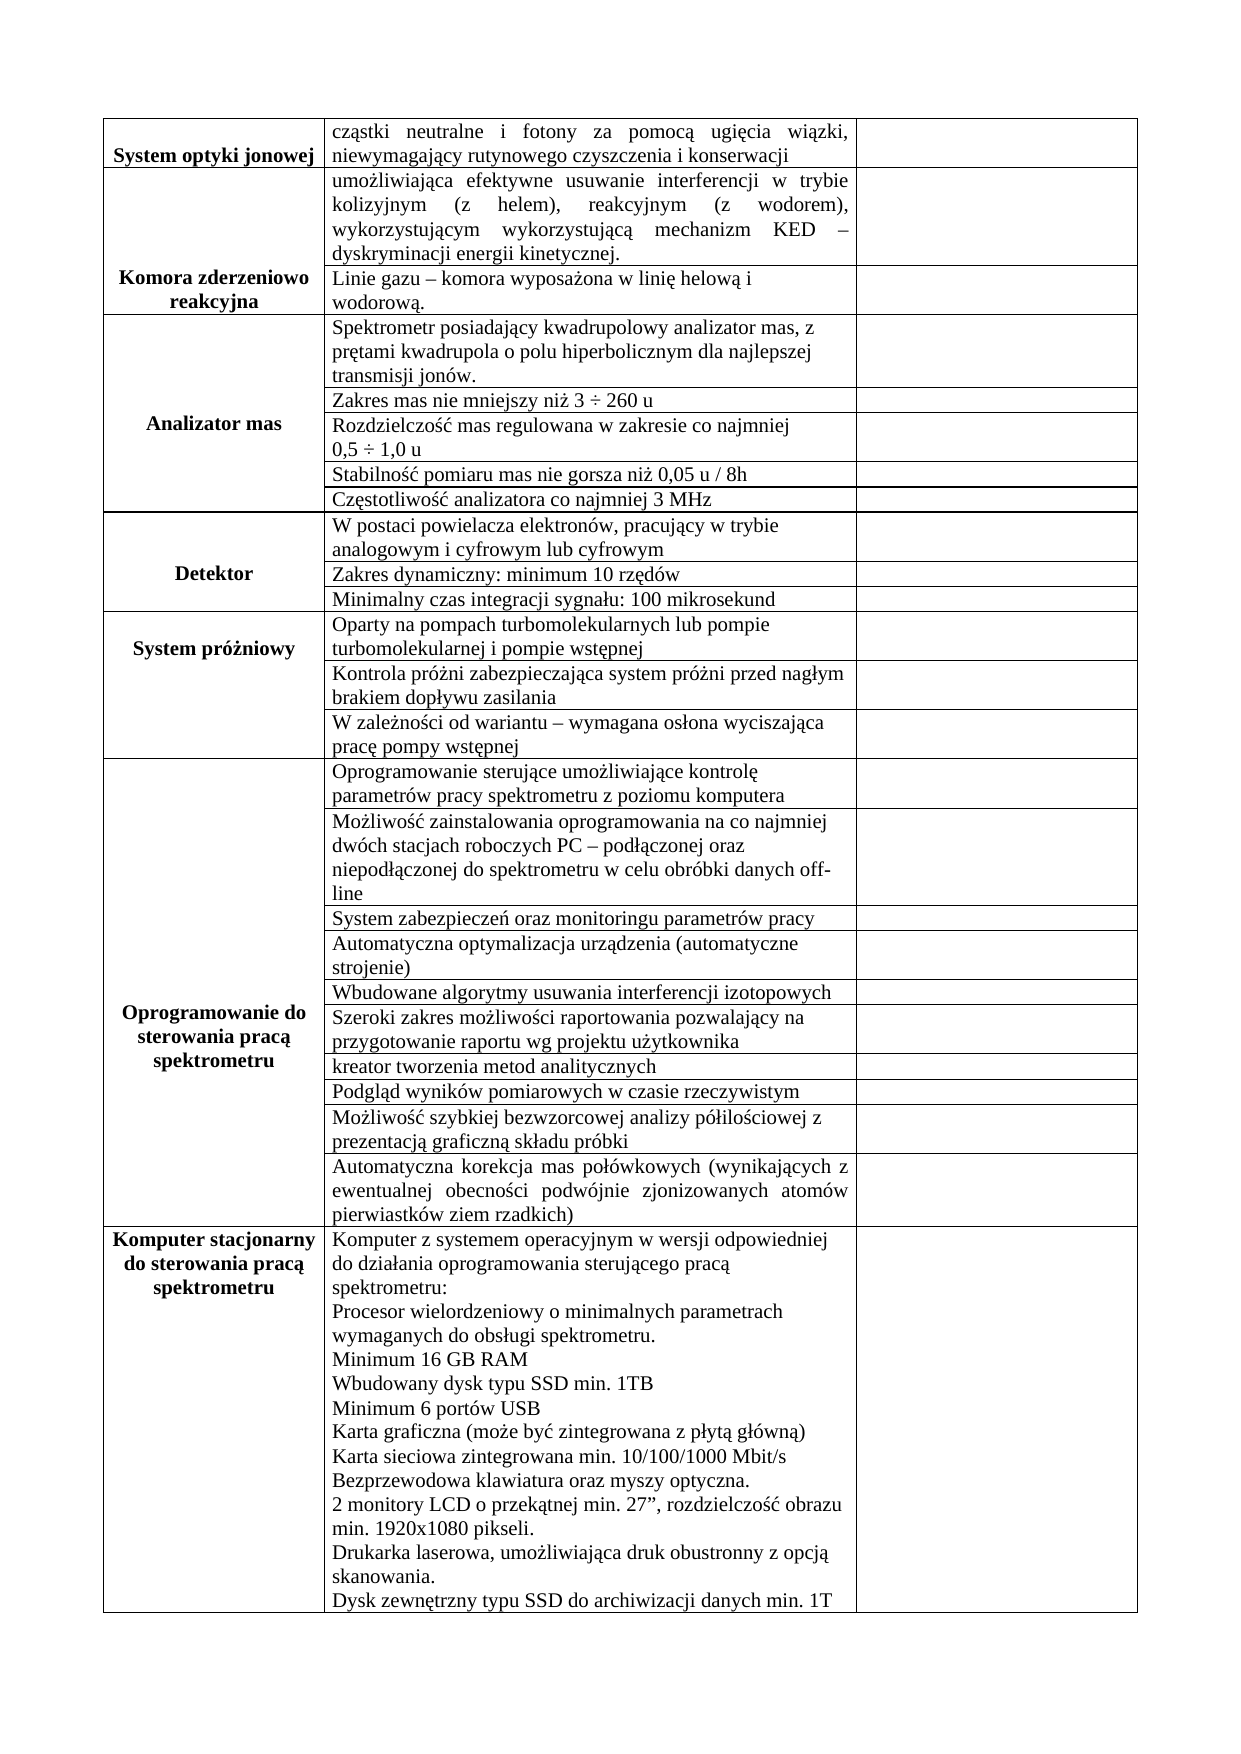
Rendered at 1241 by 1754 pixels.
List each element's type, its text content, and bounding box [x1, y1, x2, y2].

table_cell [857, 759, 1137, 807]
table_cell Oparty na pompach turbomolekularnych lub pompie turbomolekularnej i pompie wstępnej [325, 612, 856, 660]
table_cell [857, 809, 1137, 905]
table_cell Zakres dynamiczny: minimum 10 rzędów [325, 562, 856, 586]
table_cell Oprogramowanie do sterowania pracą spektrometru [104, 759, 324, 1226]
table_cell [857, 906, 1137, 930]
table_cell [857, 562, 1137, 586]
table_cell Oprogramowanie sterujące umożliwiające kontrolę parametrów pracy spektrometru z poziomu komputera [325, 759, 856, 807]
table_cell [857, 513, 1137, 561]
table_cell Spektrometr posiadający kwadrupolowy analizator mas, z prętami kwadrupola o polu hiperbolicznym dla najlepszej transmisji jonów. [325, 315, 856, 387]
table_cell Częstotliwość analizatora co najmniej 3 MHz [325, 488, 856, 511]
table_cell Zakres mas nie mniejszy niż 3 ÷ 260 u [325, 388, 856, 412]
table_cell Rozdzielczość mas regulowana w zakresie co najmniej 0,5 ÷ 1,0 u [325, 413, 856, 461]
table_cell [857, 488, 1137, 511]
table_cell [857, 1005, 1137, 1053]
table_cell Wbudowane algorytmy usuwania interferencji izotopowych [325, 980, 856, 1004]
table_cell [857, 413, 1137, 461]
table_cell [857, 710, 1137, 758]
table_cell [857, 612, 1137, 660]
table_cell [325, 1227, 856, 1612]
table_cell Możliwość zainstalowania oprogramowania na co najmniej dwóch stacjach roboczych PC – podłączonej oraz niepodłączonej do spektrometru w celu obróbki danych off-line [325, 809, 856, 905]
table_cell Automatyczna korekcja mas połówkowych (wynikających z ewentualnej obecności podwójnie zjonizowanych atomów pierwiastków ziem rzadkich) [325, 1154, 856, 1226]
table_cell Linie gazu – komora wyposażona w linię helową i wodorową. [325, 266, 856, 314]
table_cell [857, 661, 1137, 709]
table_cell [857, 1080, 1137, 1103]
table_cell Kontrola próżni zabezpieczająca system próżni przed nagłym brakiem dopływu zasilania [325, 661, 856, 709]
table_cell [857, 315, 1137, 387]
table_cell W zależności od wariantu – wymagana osłona wyciszająca pracę pompy wstępnej [325, 710, 856, 758]
table_cell Możliwość szybkiej bezwzorcowej analizy półilościowej z prezentacją graficzną składu próbki [325, 1105, 856, 1153]
table_cell [857, 1154, 1137, 1226]
table_cell W postaci powielacza elektronów, pracujący w trybie analogowym i cyfrowym lub cyfrowym [325, 513, 856, 561]
table_cell [857, 931, 1137, 979]
table_cell Analizator mas [104, 315, 324, 511]
table_cell [857, 980, 1137, 1004]
table_cell [857, 587, 1137, 611]
table_cell Minimalny czas integracji sygnału: 100 mikrosekund [325, 587, 856, 611]
table_cell [857, 1054, 1137, 1078]
table_cell umożliwiająca efektywne usuwanie interferencji w trybie kolizyjnym (z helem), reakcyjnym (z wodorem), wykorzystującym wykorzystującą mechanizm KED – dyskryminacji energii kinetycznej. [325, 168, 856, 264]
table_cell Komora zderzeniowo reakcyjna [104, 168, 324, 314]
table_cell Detektor [104, 513, 324, 611]
table_cell [857, 462, 1137, 486]
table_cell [325, 119, 856, 167]
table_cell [104, 1227, 324, 1612]
table_cell [857, 1227, 1137, 1612]
table_cell [857, 1105, 1137, 1153]
table_cell [857, 266, 1137, 314]
table_cell kreator tworzenia metod analitycznych [325, 1054, 856, 1078]
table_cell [104, 119, 324, 167]
table_cell [857, 119, 1137, 167]
table_cell Automatyczna optymalizacja urządzenia (automatyczne strojenie) [325, 931, 856, 979]
table_cell Stabilność pomiaru mas nie gorsza niż 0,05 u / 8h [325, 462, 856, 486]
table_cell [857, 388, 1137, 412]
table_cell Szeroki zakres możliwości raportowania pozwalający na przygotowanie raportu wg projektu użytkownika [325, 1005, 856, 1053]
table_cell Podgląd wyników pomiarowych w czasie rzeczywistym [325, 1080, 856, 1103]
table_cell System zabezpieczeń oraz monitoringu parametrów pracy [325, 906, 856, 930]
table_cell System próżniowy [104, 612, 324, 758]
table_cell [857, 168, 1137, 264]
